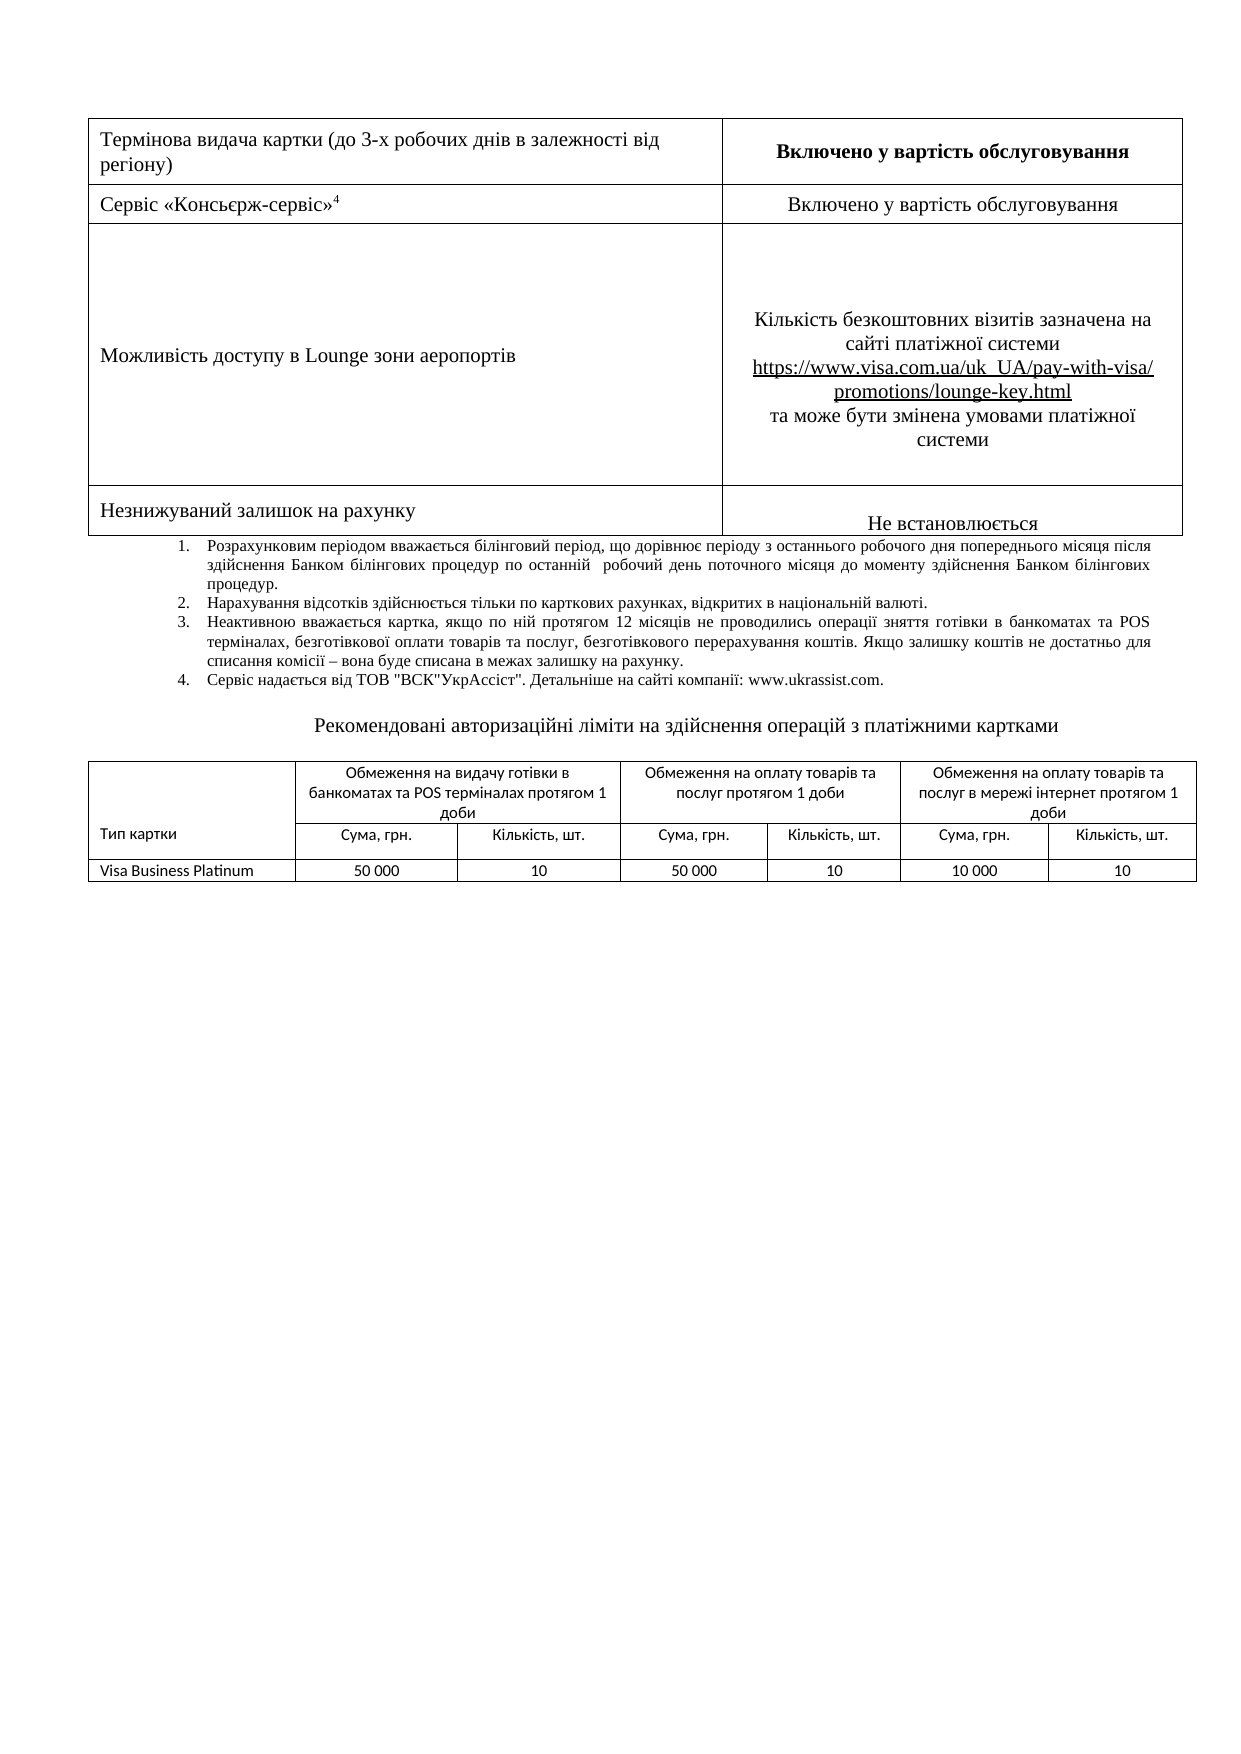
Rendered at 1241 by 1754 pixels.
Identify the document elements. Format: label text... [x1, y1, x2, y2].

table_cell Сума, грн. [901, 824, 1048, 859]
table_cell 10 000 [901, 860, 1048, 881]
table_header Обмеження на видачу готівки в банкоматах та POS терміналах протягом 1 доби [296, 762, 620, 823]
table_cell Кількість безкоштовних візитів зазначена на сайті платіжної системи https://www.visa.com.ua/uk_UA/pay-with-visa/promotions/lounge-key.html та може бути змінена умовами платіжної системи [723, 224, 1182, 485]
table_cell Сума, грн. [621, 824, 767, 859]
table_cell 50 000 [621, 860, 767, 881]
table_cell 10 [1049, 860, 1196, 881]
table_cell 10 [458, 860, 620, 881]
table_cell Сума, грн. [296, 824, 457, 859]
table_cell Включено у вартість обслуговування [723, 185, 1182, 223]
table_cell Visa Business Platinum [89, 860, 295, 881]
table_cell Не встановлюється [723, 486, 1182, 534]
list Нарахування відсотків здійснюється тільки по карткових рахунках, відкритих в національній валюті. [177, 593, 1152, 612]
table_cell Можливість доступу в Lounge зони аеропортів [89, 224, 722, 485]
table_cell Термінова видача картки (до 3-х робочих днів в залежності від регіону) [89, 119, 722, 184]
table_header Обмеження на оплату товарів та послуг в мережі інтернет протягом 1 доби [901, 762, 1196, 823]
table_cell Сервіс «Консьєрж-сервіс»4 [89, 185, 722, 223]
table_header Тип картки [89, 762, 295, 859]
list Сервіс надається від ТОВ "ВСК"УкрАссіст". Детальніше на сайті компанії: www.ukrassist.com. [177, 670, 1152, 689]
table_cell Кількість, шт. [458, 824, 620, 859]
text Рекомендовані авторизаційні ліміти на здійснення операцій з платіжними картками [177, 713, 1152, 737]
table_cell Незнижуваний залишок на рахунку [89, 486, 722, 534]
table_cell Включено у вартість обслуговування [723, 119, 1182, 184]
table_cell 10 [768, 860, 900, 881]
table_cell Кількість, шт. [768, 824, 900, 859]
table_cell Кількість, шт. [1049, 824, 1196, 859]
list Розрахунковим періодом вважається білінговий період, що дорівнює періоду з останнього робочого дня попереднього місяця після здійснення Банком білінгових процедур по останній робочий день поточного місяця до моменту здійснення Банком білінгових процедур. [177, 536, 1152, 593]
table_cell 50 000 [296, 860, 457, 881]
table_header Обмеження на оплату товарів та послуг протягом 1 доби [621, 762, 900, 823]
list Неактивною вважається картка, якщо по ній протягом 12 місяців не проводились операції зняття готівки в банкоматах та POS терміналах, безготівкової оплати товарів та послуг, безготівкового перерахування коштів. Якщо залишку коштів не достатньо для списання комісії – вона буде списана в межах залишку на рахунку. [177, 612, 1152, 670]
